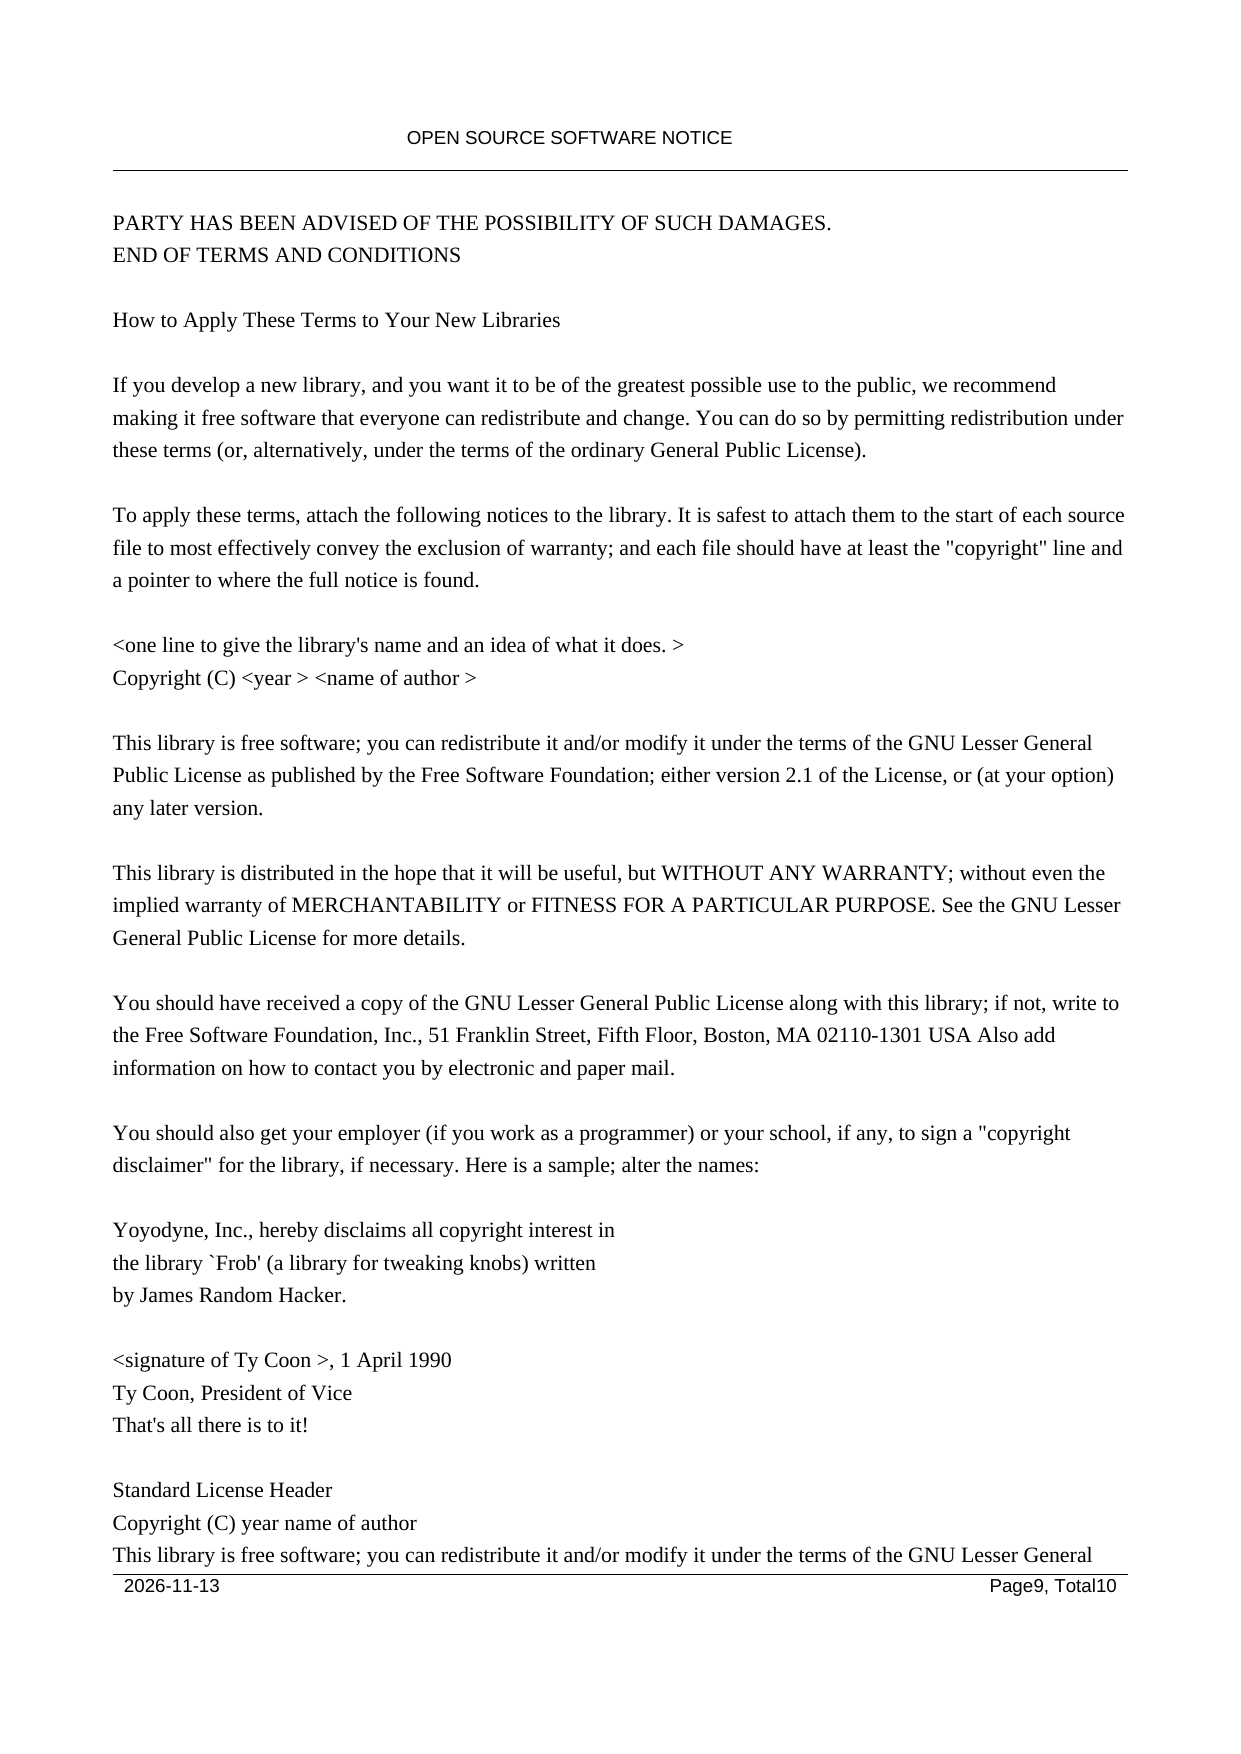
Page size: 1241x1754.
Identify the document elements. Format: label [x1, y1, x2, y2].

text [112, 206, 1128, 1571]
